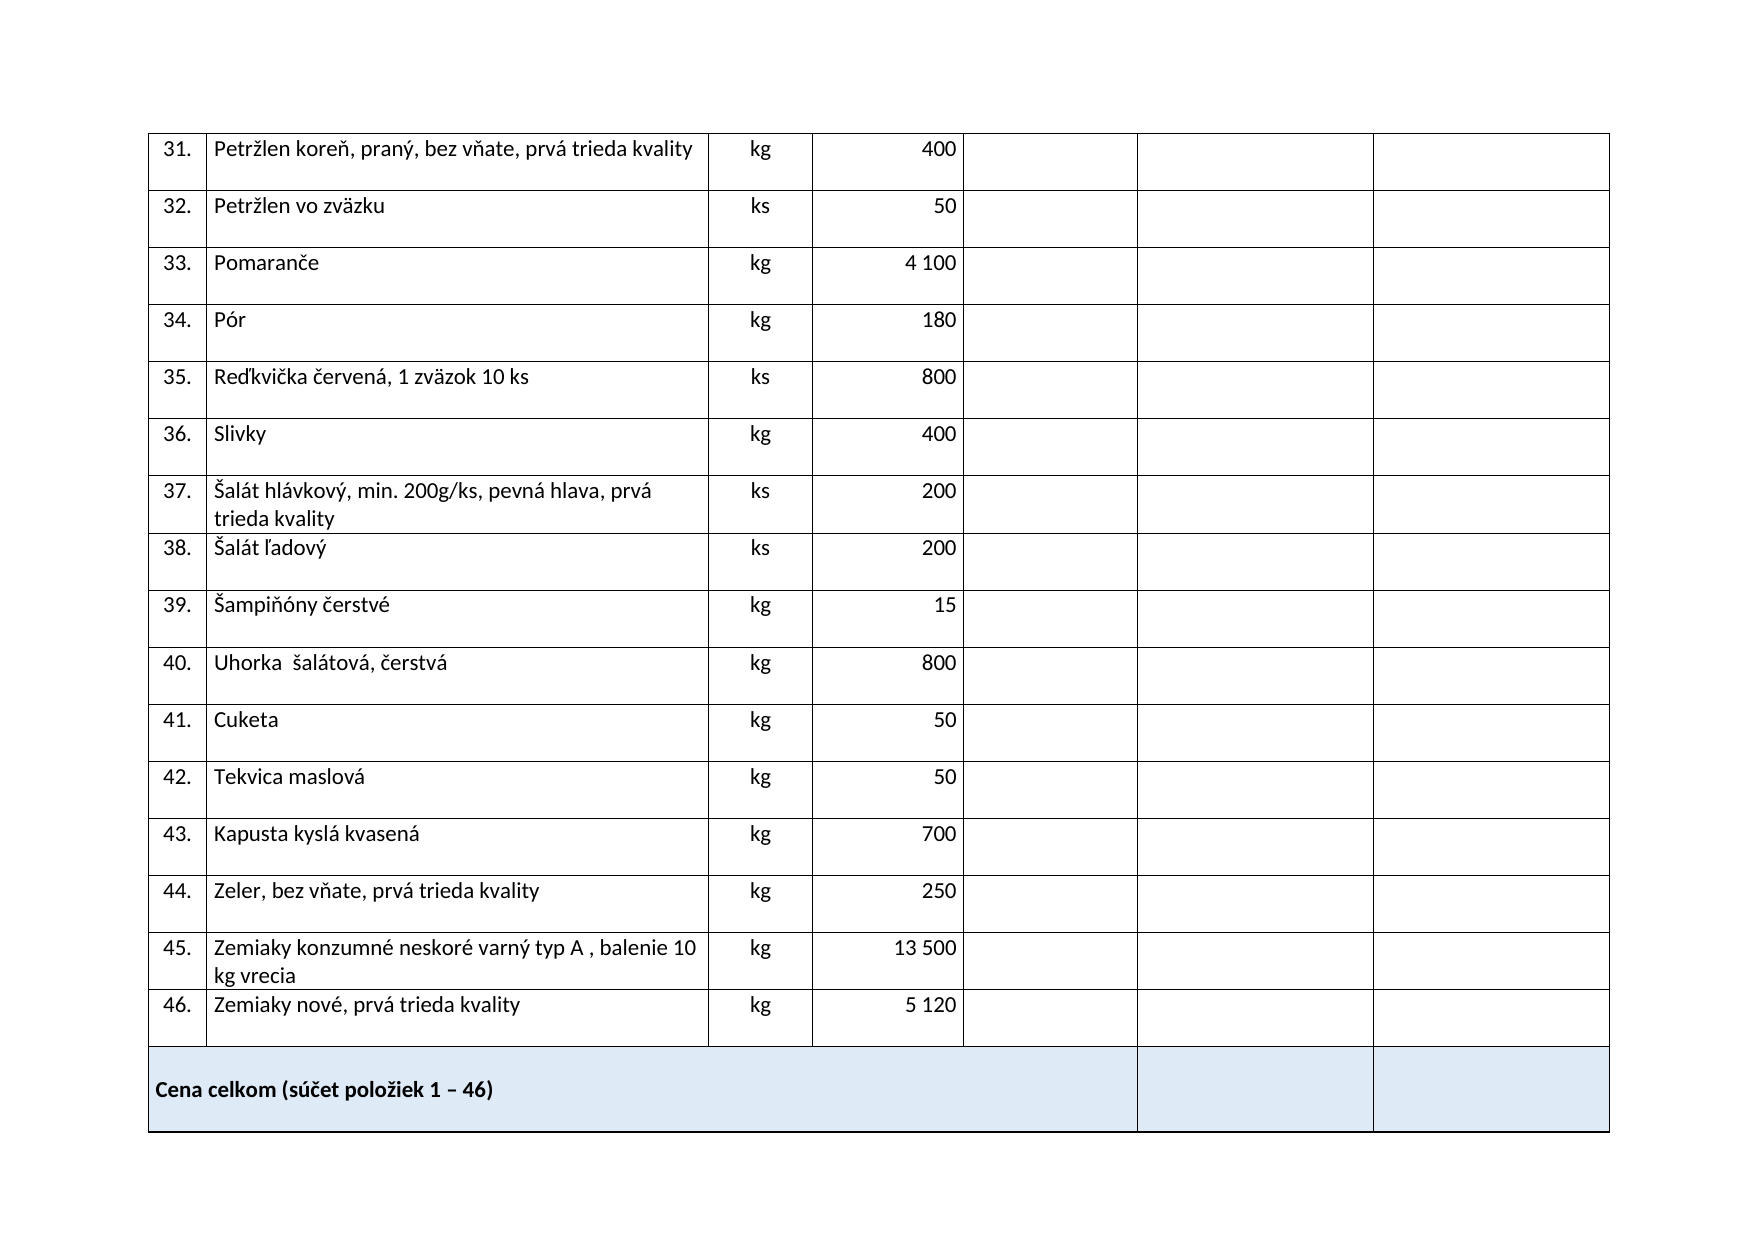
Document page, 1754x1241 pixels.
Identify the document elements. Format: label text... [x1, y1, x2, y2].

table_cell [1374, 933, 1609, 989]
table_cell [1138, 762, 1373, 818]
table_cell 400 [813, 134, 963, 190]
table_cell [1138, 362, 1373, 418]
table_cell [1138, 134, 1373, 190]
table_cell [964, 419, 1137, 475]
table_cell [1138, 648, 1373, 704]
table_cell [964, 305, 1137, 361]
table_cell [1138, 419, 1373, 475]
table_cell 4 100 [813, 248, 963, 304]
table_cell [964, 476, 1137, 532]
table_cell [1138, 534, 1373, 589]
table_cell 5 120 [813, 990, 963, 1046]
table_cell 35. [149, 362, 206, 418]
table_cell [964, 362, 1137, 418]
table_cell kg [709, 876, 812, 932]
table_cell [964, 248, 1137, 304]
table_cell [964, 534, 1137, 589]
table_cell 44. [149, 876, 206, 932]
table_cell [1138, 705, 1373, 761]
table_cell [964, 819, 1137, 875]
table_cell [1138, 191, 1373, 247]
table_cell 34. [149, 305, 206, 361]
table_cell [1374, 305, 1609, 361]
table_cell [1374, 876, 1609, 932]
table_cell 46. [149, 990, 206, 1046]
table_cell Pór [207, 305, 708, 361]
table_cell 250 [813, 876, 963, 932]
table_cell 41. [149, 705, 206, 761]
table_cell 50 [813, 191, 963, 247]
table_cell [964, 705, 1137, 761]
table_cell kg [709, 248, 812, 304]
table_cell [1374, 819, 1609, 875]
table_cell [1138, 819, 1373, 875]
table_cell 50 [813, 705, 963, 761]
table_cell Slivky [207, 419, 708, 475]
table_cell Zeler, bez vňate, prvá trieda kvality [207, 876, 708, 932]
table_cell 45. [149, 933, 206, 989]
table_cell Šalát hlávkový, min. 200g/ks, pevná hlava, prvá trieda kvality [207, 476, 708, 532]
table_cell [1374, 476, 1609, 532]
table_cell 43. [149, 819, 206, 875]
table_cell 39. [149, 591, 206, 647]
table_cell 13 500 [813, 933, 963, 989]
table_cell 36. [149, 419, 206, 475]
table_cell Zemiaky nové, prvá trieda kvality [207, 990, 708, 1046]
table_cell [1374, 362, 1609, 418]
table_cell kg [709, 705, 812, 761]
table_cell ks [709, 476, 812, 532]
table_cell Uhorka šalátová, čerstvá [207, 648, 708, 704]
table_cell 15 [813, 591, 963, 647]
table_cell Kapusta kyslá kvasená [207, 819, 708, 875]
table_cell 180 [813, 305, 963, 361]
table_cell kg [709, 933, 812, 989]
table_cell 31. [149, 134, 206, 190]
table_cell ks [709, 534, 812, 589]
table_cell [964, 876, 1137, 932]
table_cell Petržlen koreň, praný, bez vňate, prvá trieda kvality [207, 134, 708, 190]
table_cell 33. [149, 248, 206, 304]
table_cell [1374, 1047, 1609, 1131]
table_cell 800 [813, 362, 963, 418]
table_cell kg [709, 819, 812, 875]
table_cell [1374, 419, 1609, 475]
table_cell [1138, 933, 1373, 989]
table_cell ks [709, 191, 812, 247]
table_cell [1374, 134, 1609, 190]
table_cell [1138, 248, 1373, 304]
table_cell kg [709, 305, 812, 361]
table_cell 200 [813, 534, 963, 589]
table_cell [964, 191, 1137, 247]
table_cell kg [709, 762, 812, 818]
table_cell 40. [149, 648, 206, 704]
table_cell [1374, 248, 1609, 304]
table_cell [1374, 990, 1609, 1046]
table_cell Šampiňóny čerstvé [207, 591, 708, 647]
table_cell 400 [813, 419, 963, 475]
table_cell 37. [149, 476, 206, 532]
table_cell [1374, 705, 1609, 761]
table_cell [1374, 648, 1609, 704]
table_cell [1138, 305, 1373, 361]
table_cell [1138, 990, 1373, 1046]
table_cell 50 [813, 762, 963, 818]
table_cell kg [709, 990, 812, 1046]
table_cell ks [709, 362, 812, 418]
table_cell [964, 933, 1137, 989]
table_cell [1138, 476, 1373, 532]
table_cell kg [709, 648, 812, 704]
table_cell [1374, 191, 1609, 247]
table_cell [1138, 591, 1373, 647]
table_cell Cena celkom (súčet položiek 1 – 46) [149, 1047, 1137, 1131]
table_cell kg [709, 419, 812, 475]
table_cell [1138, 1047, 1373, 1131]
table_cell Cuketa [207, 705, 708, 761]
table_cell [1138, 876, 1373, 932]
table_cell 32. [149, 191, 206, 247]
table_cell 800 [813, 648, 963, 704]
table_cell Reďkvička červená, 1 zväzok 10 ks [207, 362, 708, 418]
table_cell [964, 591, 1137, 647]
table_cell 38. [149, 534, 206, 589]
table_cell Zemiaky konzumné neskoré varný typ A , balenie 10 kg vrecia [207, 933, 708, 989]
table_cell [964, 762, 1137, 818]
table_cell Tekvica maslová [207, 762, 708, 818]
table_cell [964, 648, 1137, 704]
table_cell kg [709, 591, 812, 647]
table_cell 42. [149, 762, 206, 818]
table_cell [1374, 762, 1609, 818]
table_cell [964, 990, 1137, 1046]
table_cell Pomaranče [207, 248, 708, 304]
table_cell 700 [813, 819, 963, 875]
table_cell 200 [813, 476, 963, 532]
table_cell [1374, 591, 1609, 647]
table_cell kg [709, 134, 812, 190]
table_cell [964, 134, 1137, 190]
table_cell [1374, 534, 1609, 589]
table_cell Petržlen vo zväzku [207, 191, 708, 247]
table_cell Šalát ľadový [207, 534, 708, 589]
